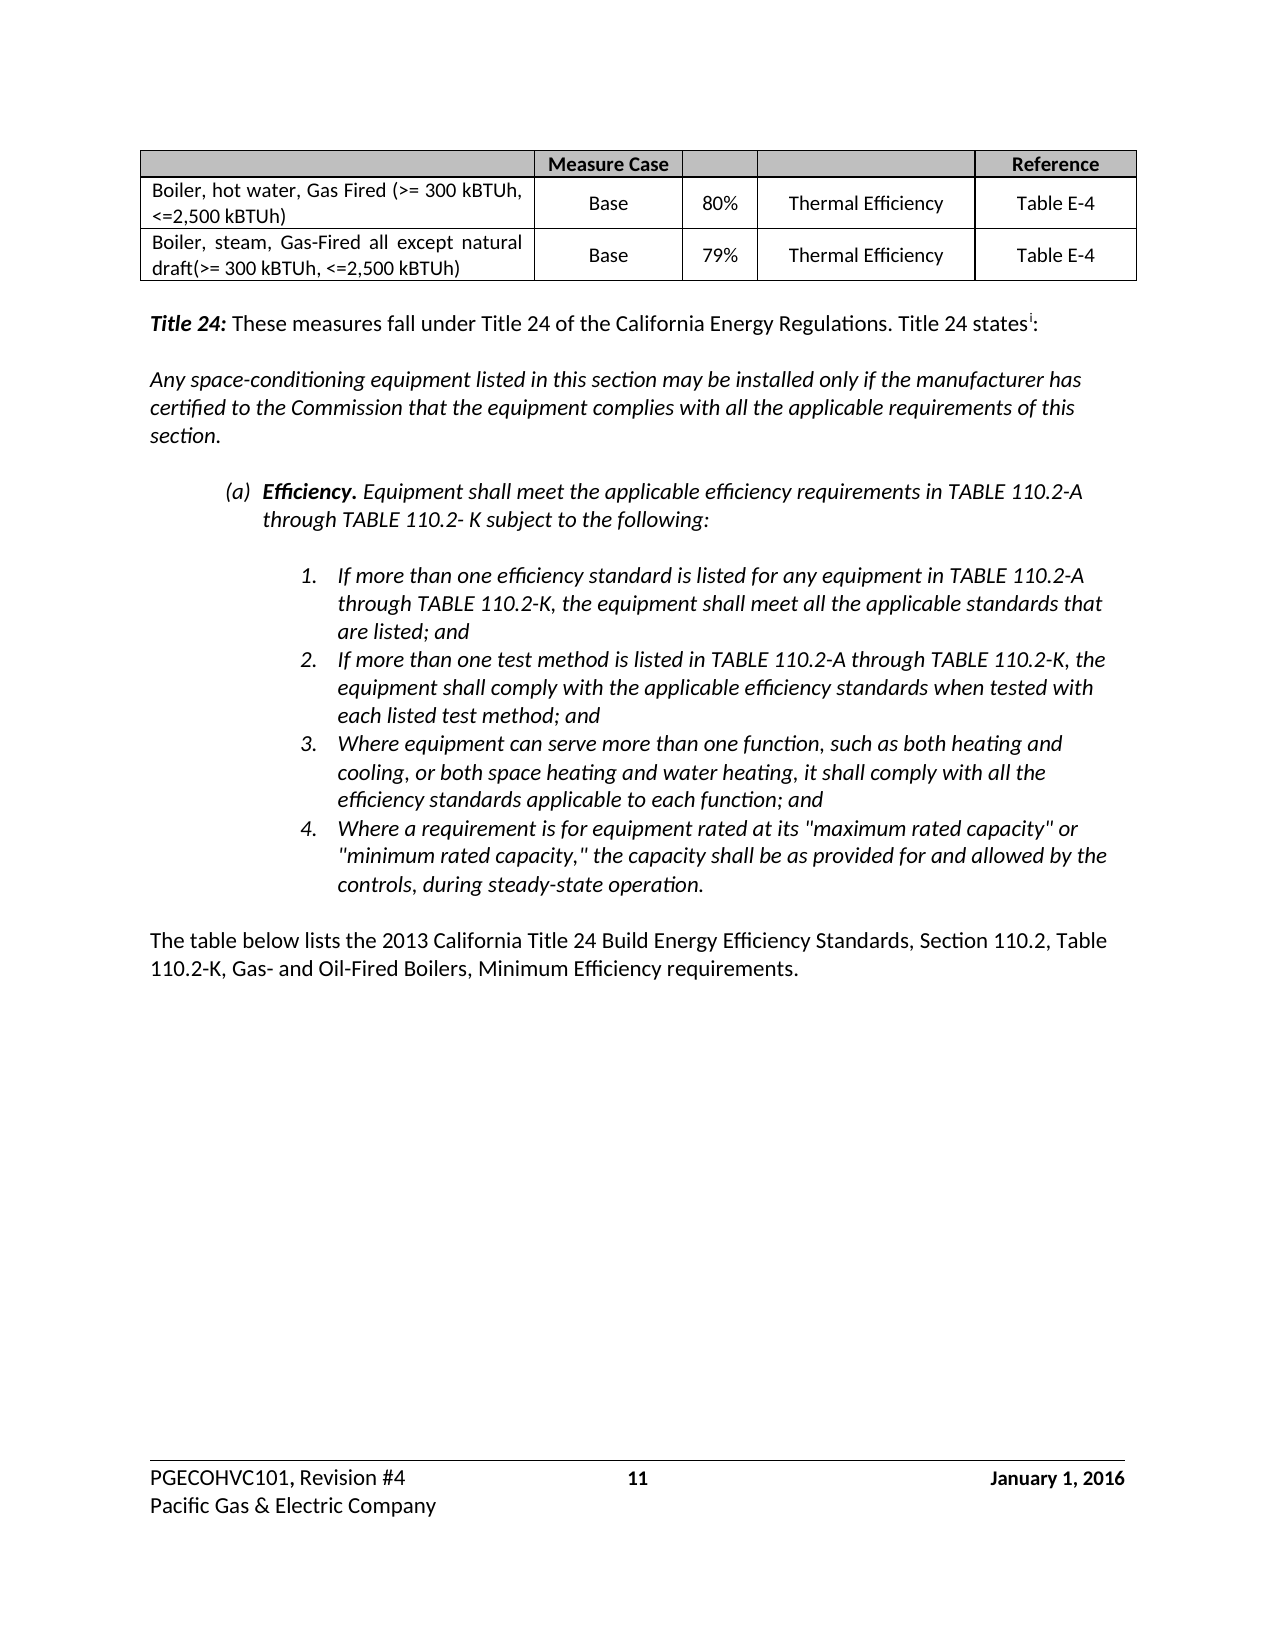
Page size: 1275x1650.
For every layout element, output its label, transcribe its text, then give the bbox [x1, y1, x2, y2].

list Where a requirement is for equipment rated at its "maximum rated capacity" or "minimum rated capacity," the capacity shall be as provided for and allowed by the controls, during steady-state operation. [300, 814, 1125, 898]
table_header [535, 151, 682, 176]
text Title 24: These measures fall under Title 24 of the California Energy Regulations. Title 24 states: [150, 309, 1125, 337]
list If more than one test method is listed in TABLE 110.2-A through TABLE 110.2-K, the equipment shall comply with the applicable efficiency standards when tested with each listed test method; and [300, 646, 1125, 729]
table_cell 80% [683, 178, 757, 228]
list If more than one efficiency standard is listed for any equipment in TABLE 110.2-A through TABLE 110.2-K, the equipment shall meet all the applicable standards that are listed; and [300, 561, 1125, 646]
table_cell Base [535, 229, 682, 280]
text Any space-conditioning equipment listed in this section may be installed only if the manufacturer has certified to the Commission that the equipment complies with all the applicable requirements of this section. [150, 365, 1125, 449]
table_cell Table E-4 [976, 178, 1136, 228]
table_cell Boiler, hot water, Gas Fired (>= 300 kBTUh, <=2,500 kBTUh) [141, 178, 534, 228]
table_cell Thermal Efficiency [758, 178, 974, 228]
table_cell 79% [683, 229, 757, 280]
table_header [976, 151, 1136, 176]
table_header Value [683, 151, 757, 176]
text The table below lists the 2013 California Title 24 Build Energy Efficiency Standards, Section 110.2, Table 110.2-K, Gas- and Oil-Fired Boilers, Minimum Efficiency requirements. [150, 926, 1125, 982]
list Efficiency. Equipment shall meet the applicable efficiency requirements in TABLE 110.2-A through TABLE 110.2- K subject to the following: [225, 477, 1125, 533]
table_cell Boiler, steam, Gas-Fired all except natural draft(>= 300 kBTUh, <=2,500 kBTUh) [141, 229, 534, 280]
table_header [141, 151, 534, 176]
table_header Units [758, 151, 974, 176]
table_cell Base [535, 178, 682, 228]
table_cell Table E-4 [976, 229, 1136, 280]
list Where equipment can serve more than one function, such as both heating and cooling, or both space heating and water heating, it shall comply with all the efficiency standards applicable to each function; and [300, 729, 1125, 814]
table_cell Thermal Efficiency [758, 229, 974, 280]
